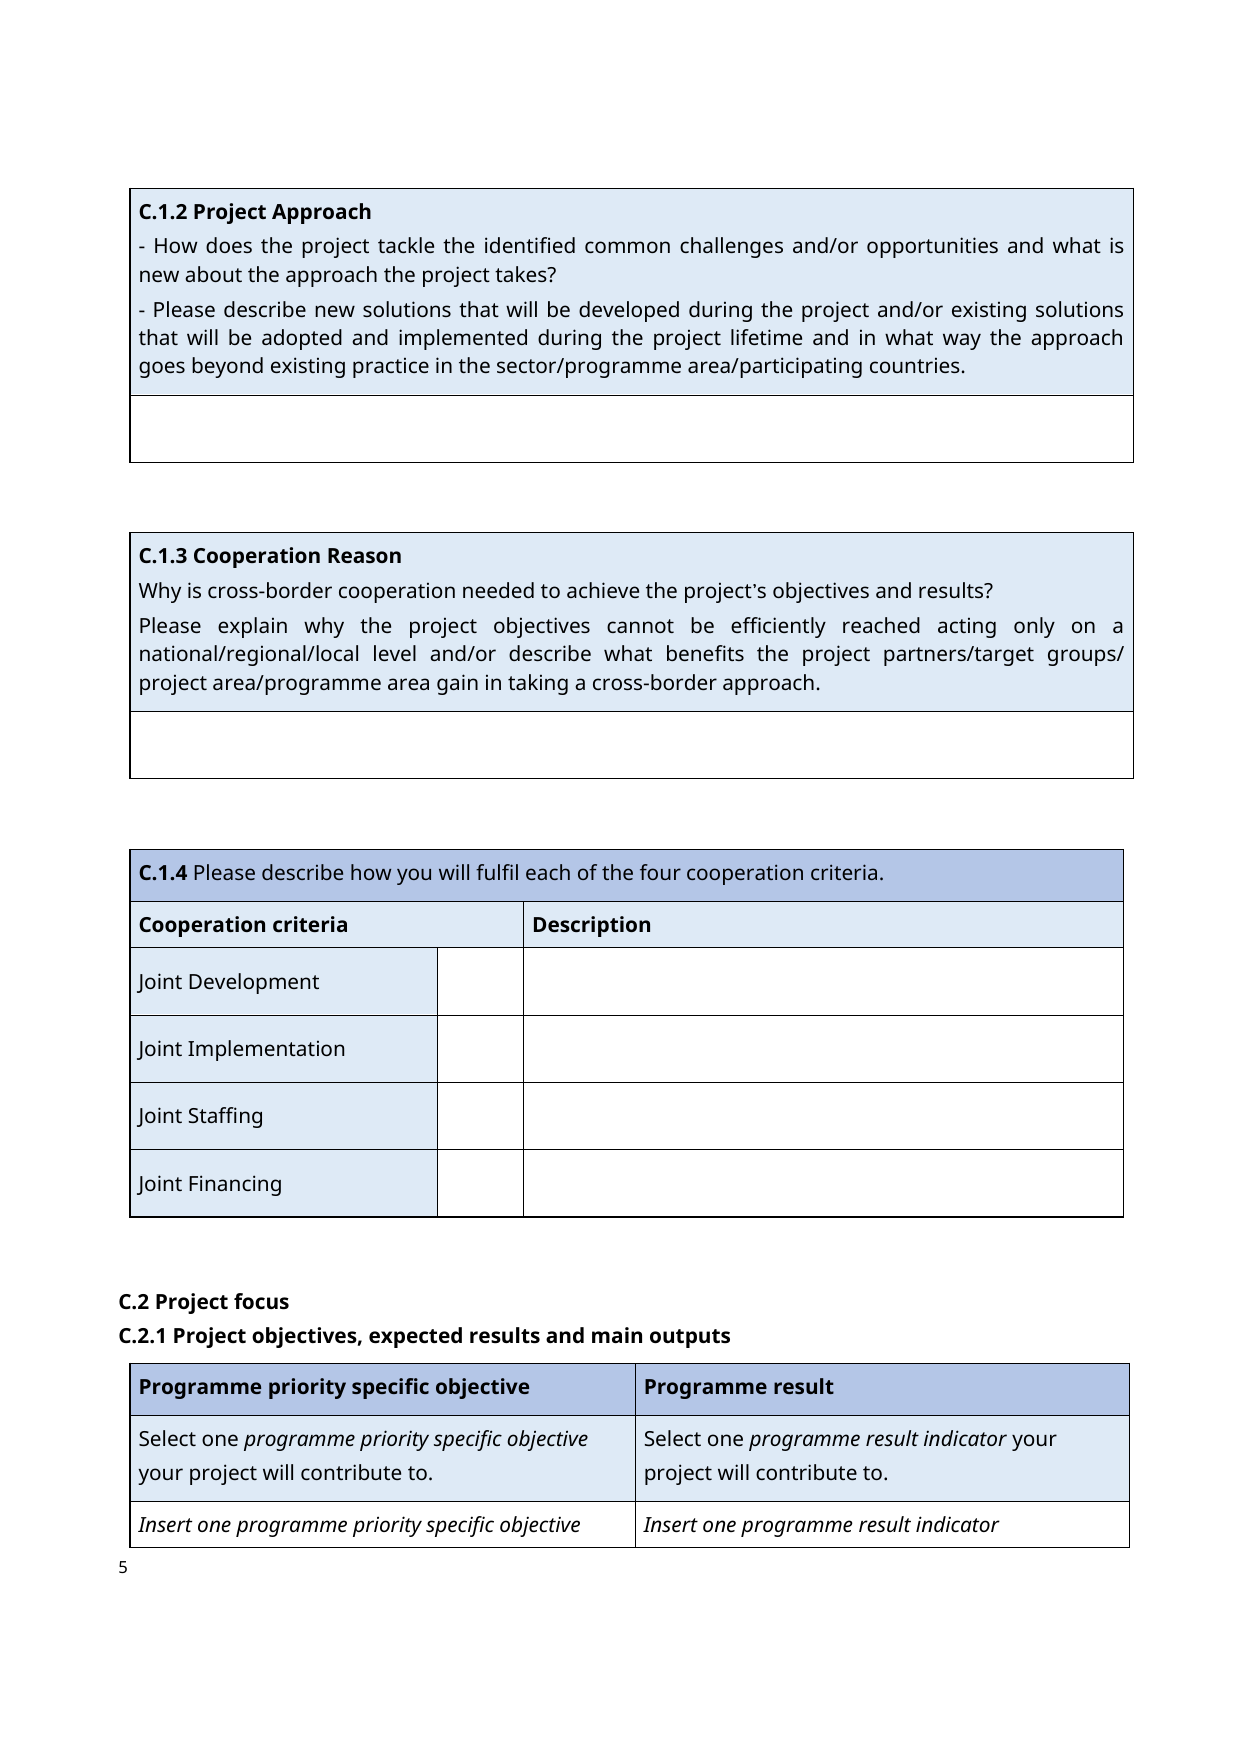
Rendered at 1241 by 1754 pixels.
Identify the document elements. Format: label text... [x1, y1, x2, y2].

table_cell Select one programme priority specific objective your project will contribute to. [131, 1416, 635, 1501]
table_header C.1.2 Project Approach - How does the project tackle the identified common challenges and/or opportunities and what is new about the approach the project takes? - Please describe new solutions that will be developed during the project and/or existing solutions that will be adopted and implemented during the project lifetime and in what way the approach goes beyond existing practice in the sector/programme area/participating countries. [131, 189, 1133, 394]
table_header Programme priority specific objective [131, 1364, 635, 1415]
table_cell [524, 1083, 1123, 1149]
table_cell Joint Development [131, 948, 437, 1014]
table_cell Joint Financing [131, 1150, 437, 1216]
table_cell Insert one programme result indicator [636, 1502, 1129, 1547]
table_cell Joint Implementation [131, 1016, 437, 1082]
table_header C.1.3 Cooperation Reason Why is cross-border cooperation needed to achieve the project’s objectives and results? Please explain why the project objectives cannot be efficiently reached acting only on a national/regional/local level and/or describe what benefits the project partners/target groups/ project area/programme area gain in taking a cross-border approach. [131, 533, 1133, 711]
table_cell [524, 948, 1123, 1014]
text C.2.1 Project objectives, expected results and main outputs [118, 1321, 1122, 1350]
table_cell [438, 948, 523, 1014]
table_cell [131, 712, 1133, 778]
table_cell [438, 1016, 523, 1082]
table_cell Select one programme result indicator your project will contribute to. [636, 1416, 1129, 1501]
table_cell [524, 1150, 1123, 1216]
table_cell Joint Staffing [131, 1083, 437, 1149]
table_cell [438, 1083, 523, 1149]
table_cell [131, 396, 1133, 462]
table_header C.1.4 Please describe how you will fulfil each of the four cooperation criteria. [131, 850, 1123, 901]
table_cell Insert one programme priority specific objective [131, 1502, 635, 1547]
table_cell Description [524, 902, 1123, 947]
table_cell Cooperation criteria [131, 902, 523, 947]
table_cell [524, 1016, 1123, 1082]
text C.2 Project focus [118, 1287, 1122, 1315]
table_cell [438, 1150, 523, 1216]
table_header Programme result [636, 1364, 1129, 1415]
